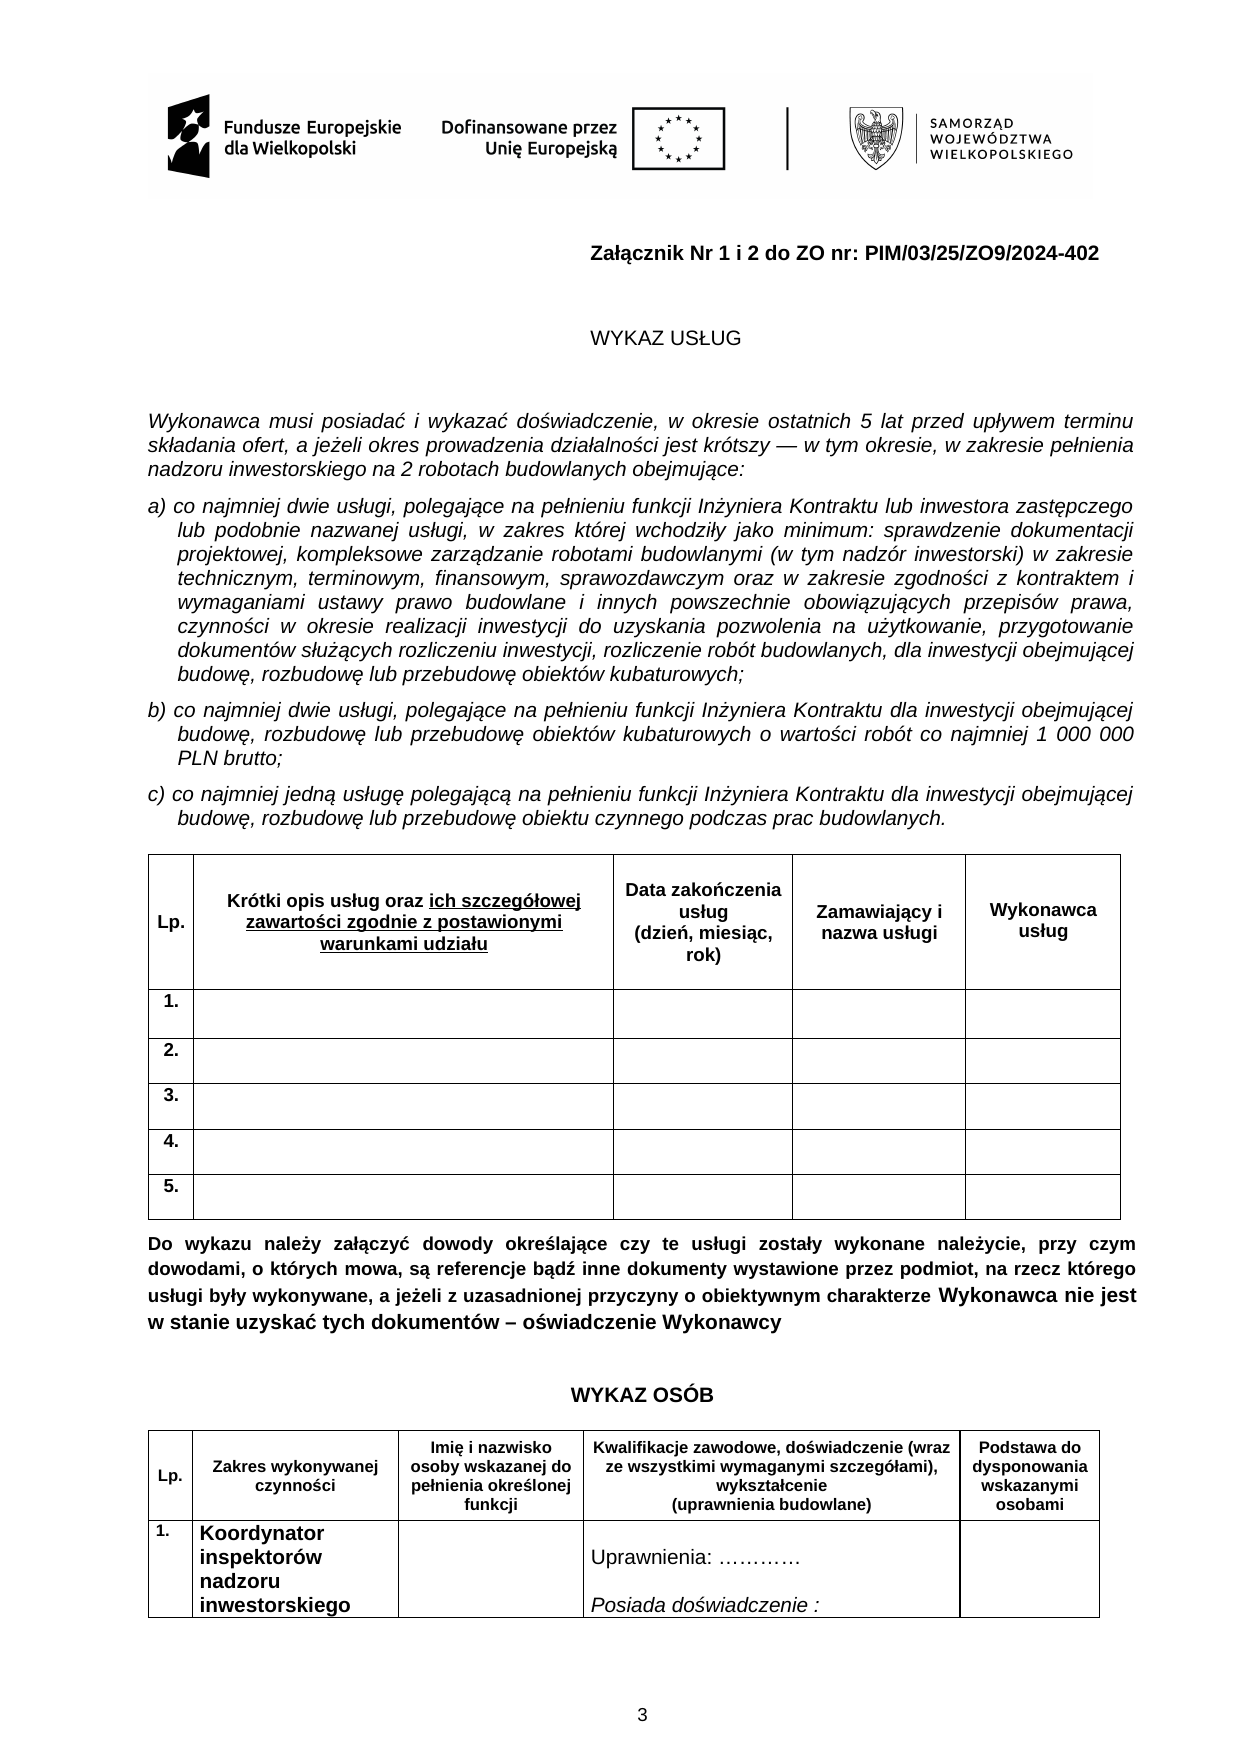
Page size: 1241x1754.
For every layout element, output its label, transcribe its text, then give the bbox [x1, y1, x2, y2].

table_cell [966, 1039, 1120, 1083]
table_cell Uprawnienia: ………… Posiada doświadczenie : … … [584, 1521, 959, 1617]
table_cell [614, 1130, 792, 1174]
table_cell [793, 1084, 965, 1128]
table_header Wykonawca usług [966, 855, 1120, 989]
text c) co najmniej jedną usługę polegającą na pełnieniu funkcji Inżyniera Kontraktu dla inwestycji obejmującej budowę, rozbudowę lub przebudowę obiektu czynnego podczas prac budowlanych. [148, 782, 1137, 830]
table_cell [614, 1084, 792, 1128]
table_cell 3. [149, 1084, 193, 1128]
table_cell 1. [149, 1521, 192, 1617]
text a) co najmniej dwie usługi, polegające na pełnieniu funkcji Inżyniera Kontraktu lub inwestora zastępczego lub podobnie nazwanej usługi, w zakres której wchodziły jako minimum: sprawdzenie dokumentacji projektowej, kompleksowe zarządzanie robotami budowlanymi (w tym nadzór inwestorski) w zakresie technicznym, terminowym, finansowym, sprawozdawczym oraz w zakresie zgodności z kontraktem i wymaganiami ustawy prawo budowlane i innych powszechnie obowiązujących przepisów prawa, czynności w okresie realizacji inwestycji do uzyskania pozwolenia na użytkowanie, przygotowanie dokumentów służących rozliczeniu inwestycji, rozliczenie robót budowlanych, dla inwestycji obejmującej budowę, rozbudowę lub przebudowę obiektów kubaturowych; [148, 494, 1137, 685]
table_cell 5. [149, 1175, 193, 1219]
text Wykonawca musi posiadać i wykazać doświadczenie, w okresie ostatnich 5 lat przed upływem terminu składania ofert, a jeżeli okres prowadzenia działalności jest krótszy — w tym okresie, w zakresie pełnienia nadzoru inwestorskiego na 2 robotach budowlanych obejmujące: [148, 409, 1137, 481]
table_cell [614, 990, 792, 1038]
table_cell [966, 1130, 1120, 1174]
table_header Podstawa do dysponowania wskazanymi osobami [961, 1431, 1099, 1520]
table_cell [614, 1039, 792, 1083]
table_cell [194, 1084, 613, 1128]
table_cell [793, 990, 965, 1038]
table_cell 2. [149, 1039, 193, 1083]
title WYKAZ OSÓB [148, 1382, 1137, 1406]
table_cell [793, 1039, 965, 1083]
table_cell [966, 1175, 1120, 1219]
table_cell 1. [149, 990, 193, 1038]
table_cell [793, 1130, 965, 1174]
table_cell [961, 1521, 1099, 1617]
text WYKAZ USŁUG [516, 326, 1137, 349]
table_header Zakres wykonywanej czynności [193, 1431, 398, 1520]
table_cell [793, 1175, 965, 1219]
table_cell [399, 1521, 583, 1617]
table_header Lp. [149, 1431, 192, 1520]
table_cell [966, 990, 1120, 1038]
table_cell [194, 1039, 613, 1083]
table_header Lp. [149, 855, 193, 989]
text Załącznik Nr 1 i 2 do ZO nr: PIM/03/25/ZO9/2024-402 [516, 241, 1137, 264]
picture [147, 73, 1093, 199]
table_cell [194, 990, 613, 1038]
text b) co najmniej dwie usługi, polegające na pełnieniu funkcji Inżyniera Kontraktu dla inwestycji obejmującej budowę, rozbudowę lub przebudowę obiektów kubaturowych o wartości robót co najmniej 1 000 000 PLN brutto; [148, 698, 1137, 770]
table_header Kwalifikacje zawodowe, doświadczenie (wraz ze wszystkimi wymaganymi szczegółami), wykształcenie (uprawnienia budowlane) [584, 1431, 959, 1520]
table_cell [194, 1175, 613, 1219]
text Do wykazu należy załączyć dowody określające czy te usługi zostały wykonane należycie, przy czym dowodami, o których mowa, są referencje bądź inne dokumenty wystawione przez podmiot, na rzecz którego usługi były wykonywane, a jeżeli z uzasadnionej przyczyny o obiektywnym charakterze Wykonawca nie jest w stanie uzyskać tych dokumentów – oświadczenie Wykonawcy [148, 1233, 1137, 1334]
table_header Krótki opis usług oraz ich szczegółowej zawartości zgodnie z postawionymi warunkami udziału [194, 855, 613, 989]
table_cell 4. [149, 1130, 193, 1174]
table_header Zamawiający i nazwa usługi [793, 855, 965, 989]
table_header Data zakończenia usług (dzień, miesiąc, rok) [614, 855, 792, 989]
table_cell [966, 1084, 1120, 1128]
table_cell [194, 1130, 613, 1174]
table_cell [614, 1175, 792, 1219]
table_header Imię i nazwisko osoby wskazanej do pełnienia określonej funkcji [399, 1431, 583, 1520]
